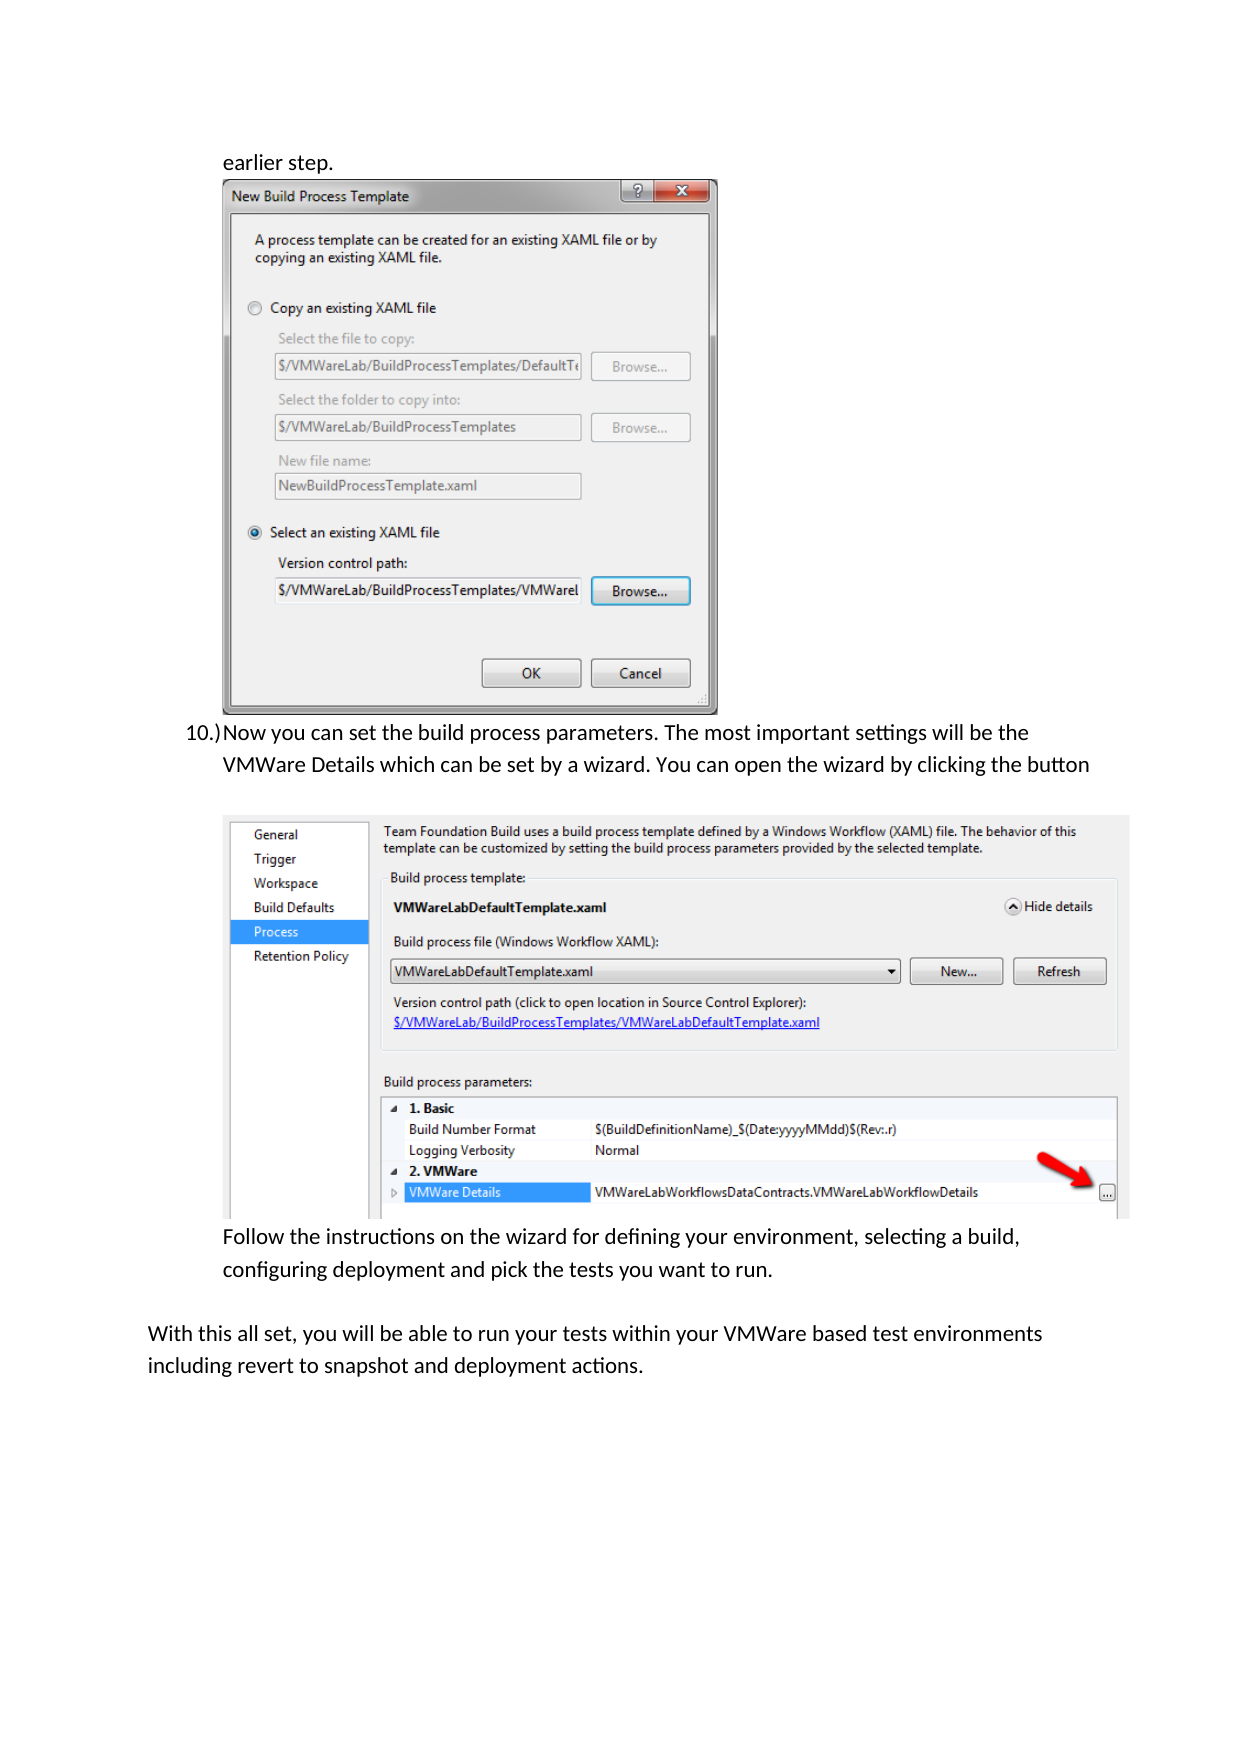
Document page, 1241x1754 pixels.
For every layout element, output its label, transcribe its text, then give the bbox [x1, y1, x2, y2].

picture [222, 815, 1130, 1219]
list With this all set, you will be able to run your tests within your VMWare based test environments including revert to snapshot and deployment actions. [148, 1319, 1093, 1379]
picture [222, 179, 718, 715]
list Follow the instructions on the wizard for defining your environment, selecting a build, configuring deployment and pick the tests you want to run. [223, 1222, 1093, 1283]
